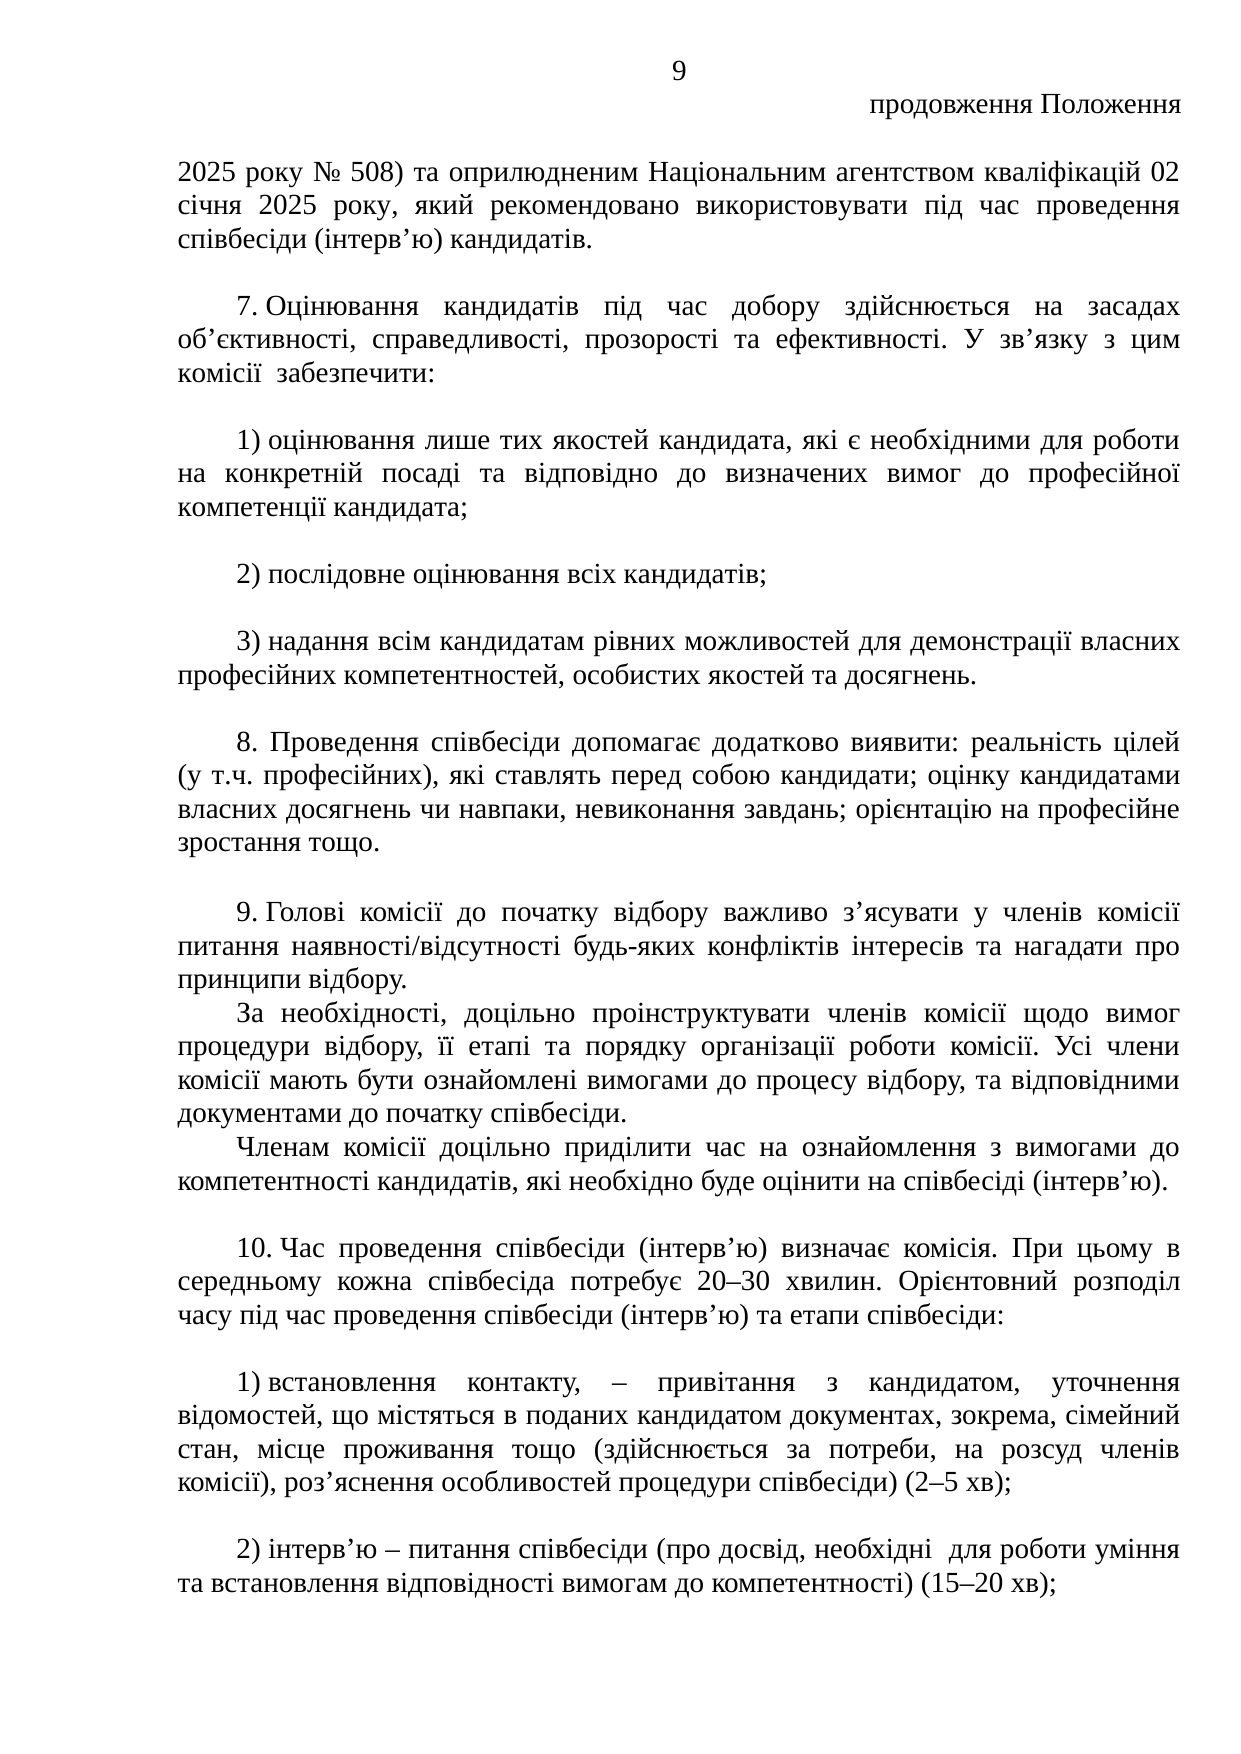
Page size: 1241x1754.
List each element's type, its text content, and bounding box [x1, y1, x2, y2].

text 2025 року № 508) та оприлюдненим Національним агентством кваліфікацій 02 січня 2025 року, який рекомендовано використовувати під час проведення співбесіди (інтерв’ю) кандидатів. [177, 154, 1181, 254]
list 1) встановлення контакту, – привітання з кандидатом, уточнення відомостей, що містяться в поданих кандидатом документах, зокрема, сімейний стан, місце проживання тощо (здійснюється за потреби, на розсуд членів комісії), роз’яснення особливостей процедури співбесіди) (2–5 хв); [177, 1364, 1181, 1498]
text 8. Проведення співбесіди допомагає додатково виявити: реальність цілей (у т.ч. професійних), які ставлять перед собою кандидати; оцінку кандидатами власних досягнень чи навпаки, невиконання завдань; орієнтацію на професійне зростання тощо. [177, 724, 1181, 858]
list Членам комісії доцільно приділити час на ознайомлення з вимогами до компетентності кандидатів, які необхідно буде оцінити на співбесіді (інтерв’ю). [177, 1129, 1181, 1196]
text 1) оцінювання лише тих якостей кандидата, які є необхідними для роботи на конкретній посаді та відповідно до визначених вимог до професійної компетенції кандидата; [177, 422, 1181, 523]
list 9. Голові комісії до початку відбору важливо з’ясувати у членів комісії питання наявності/відсутності будь-яких конфліктів інтересів та нагадати про принципи відбору. [177, 894, 1181, 995]
list 2) інтерв’ю – питання співбесіди (про досвід, необхідні для роботи уміння та встановлення відповідності вимогам до компетентності) (15–20 хв); [177, 1532, 1181, 1599]
text 2) послідовне оцінювання всіх кандидатів; [177, 556, 1181, 590]
text 3) надання всім кандидатам рівних можливостей для демонстрації власних професійних компетентностей, особистих якостей та досягнень. [177, 623, 1181, 690]
list 10. Час проведення співбесіди (інтерв’ю) визначає комісія. При цьому в середньому кожна співбесіда потребує 20–30 хвилин. Орієнтовний розподіл часу під час проведення співбесіди (інтерв’ю) та етапи співбесіди: [177, 1230, 1181, 1330]
list За необхідності, доцільно проінструктувати членів комісії щодо вимог процедури відбору, її етапі та порядку організації роботи комісії. Усі члени комісії мають бути ознайомлені вимогами до процесу відбору, та відповідними документами до початку співбесіди. [177, 995, 1181, 1129]
text 7. Оцінювання кандидатів під час добору здійснюється на засадах об’єктивності, справедливості, прозорості та ефективності. У зв’язку з цим комісії забезпечити: [177, 288, 1181, 388]
